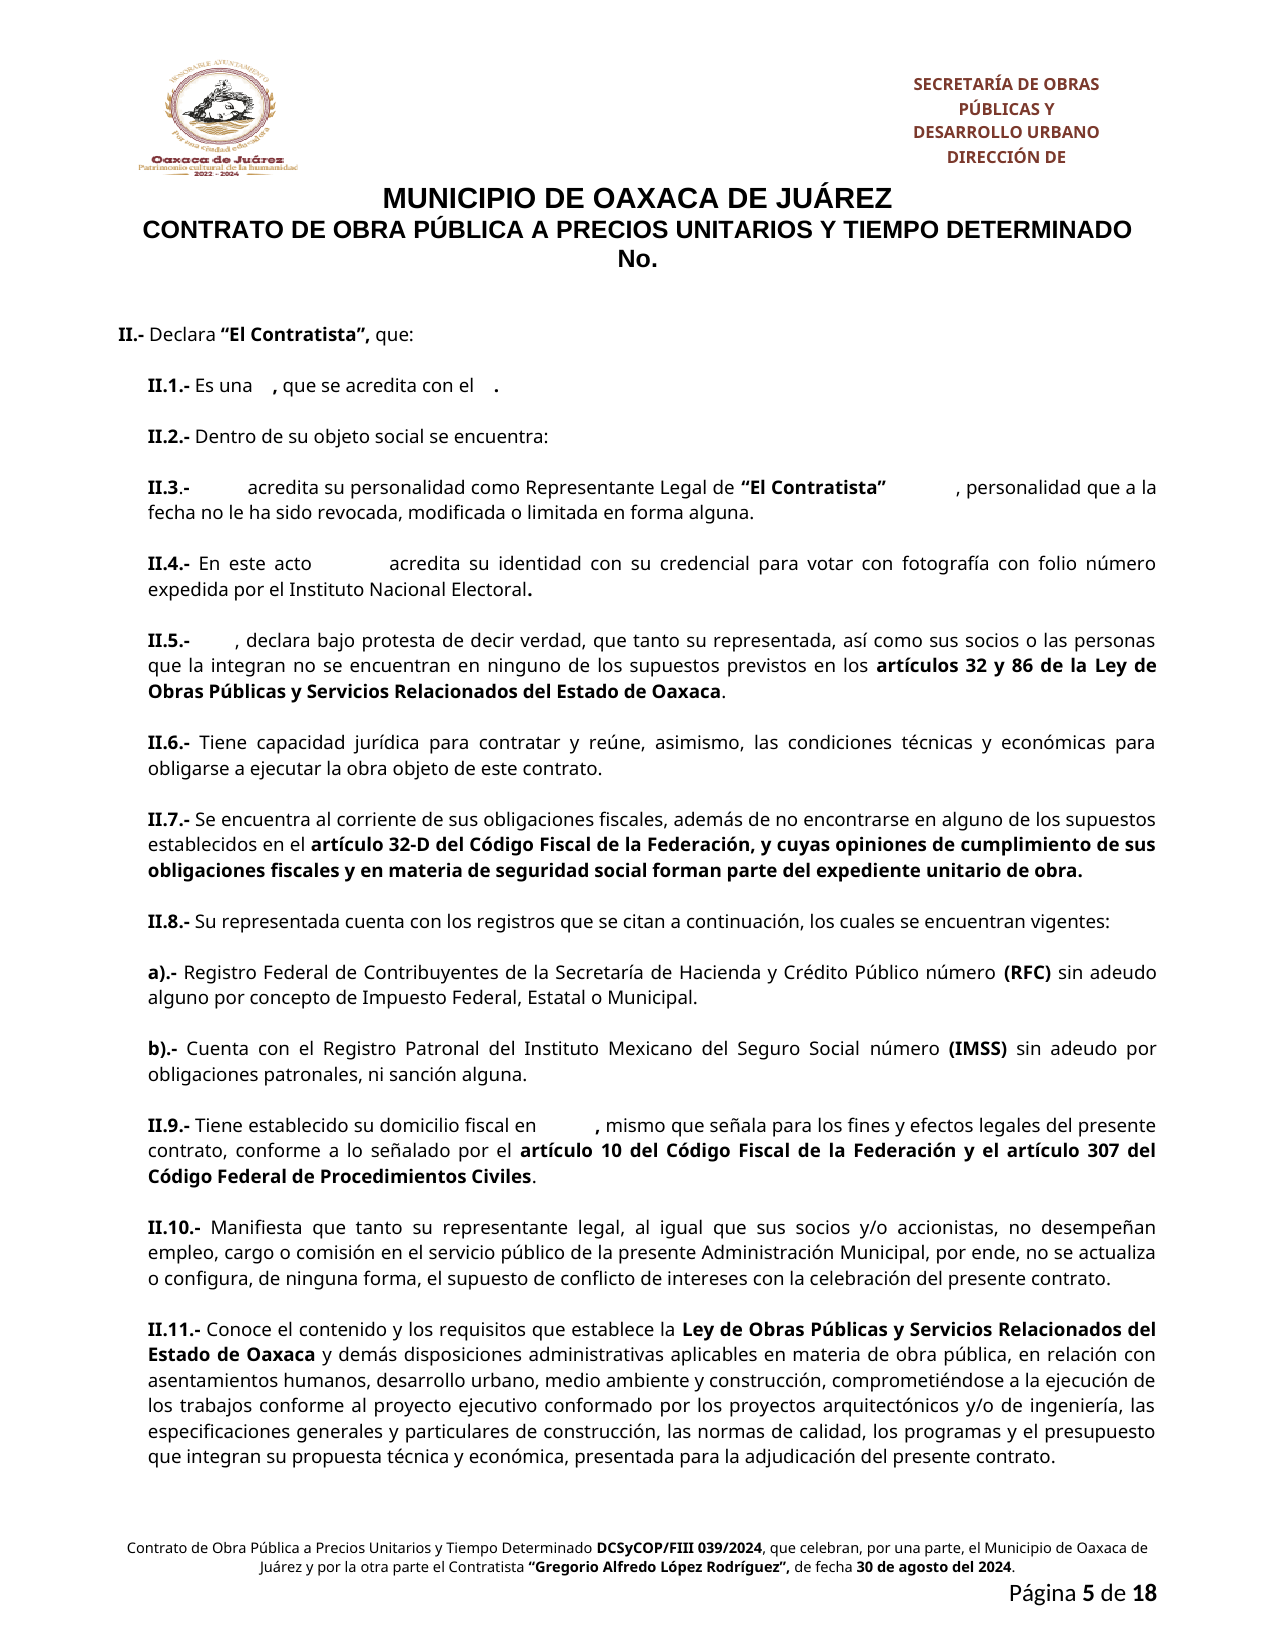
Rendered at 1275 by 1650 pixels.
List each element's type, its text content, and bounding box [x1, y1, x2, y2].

text II.10.- Manifiesta que tanto su representante legal, al igual que sus socios y/o accionistas, no desempeñan empleo, cargo o comisión en el servicio público de la presente Administración Municipal, por ende, no se actualiza o configura, de ninguna forma, el supuesto de conflicto de intereses con la celebración del presente contrato. [148, 1214, 1157, 1291]
text II.2.- Dentro de su objeto social se encuentra: [148, 423, 1157, 448]
text II.9.- Tiene establecido su domicilio fiscal en , mismo que señala para los fines y efectos legales del presente contrato, conforme a lo señalado por el artículo 10 del Código Fiscal de la Federación y el artículo 307 del Código Federal de Procedimientos Civiles. [148, 1112, 1157, 1189]
text II.5.- , declara bajo protesta de decir verdad, que tanto su representada, así como sus socios o las personas que la integran no se encuentran en ninguno de los supuestos previstos en los artículos 32 y 86 de la Ley de Obras Públicas y Servicios Relacionados del Estado de Oaxaca. [148, 627, 1157, 704]
text II.11.- Conoce el contenido y los requisitos que establece la Ley de Obras Públicas y Servicios Relacionados del Estado de Oaxaca y demás disposiciones administrativas aplicables en materia de obra pública, en relación con asentamientos humanos, desarrollo urbano, medio ambiente y construcción, comprometiéndose a la ejecución de los trabajos conforme al proyecto ejecutivo conformado por los proyectos arquitectónicos y/o de ingeniería, las especificaciones generales y particulares de construcción, las normas de calidad, los programas y el presupuesto que integran su propuesta técnica y económica, presentada para la adjudicación del presente contrato. [148, 1316, 1157, 1469]
text II.3.- acredita su personalidad como Representante Legal de “El Contratista” , personalidad que a la fecha no le ha sido revocada, modificada o limitada en forma alguna. [148, 474, 1157, 525]
text II.7.- Se encuentra al corriente de sus obligaciones fiscales, además de no encontrarse en alguno de los supuestos establecidos en el artículo 32-D del Código Fiscal de la Federación, y cuyas opiniones de cumplimiento de sus obligaciones fiscales y en materia de seguridad social forman parte del expediente unitario de obra. [148, 806, 1157, 882]
text II.6.- Tiene capacidad jurídica para contratar y reúne, asimismo, las condiciones técnicas y económicas para obligarse a ejecutar la obra objeto de este contrato. [148, 729, 1157, 780]
text II.1.- Es una , que se acredita con el . [148, 372, 1157, 397]
text II.- Declara “El Contratista”, que: [118, 321, 1157, 346]
text b).- Cuenta con el Registro Patronal del Instituto Mexicano del Seguro Social número (IMSS) sin adeudo por obligaciones patronales, ni sanción alguna. [148, 1036, 1157, 1087]
text II.4.- En este acto acredita su identidad con su credencial para votar con fotografía con folio número expedida por el Instituto Nacional Electoral. [148, 551, 1157, 602]
text a).- Registro Federal de Contribuyentes de la Secretaría de Hacienda y Crédito Público número (RFC) sin adeudo alguno por concepto de Impuesto Federal, Estatal o Municipal. [148, 959, 1157, 1010]
text II.8.- Su representada cuenta con los registros que se citan a continuación, los cuales se encuentran vigentes: [148, 908, 1157, 933]
